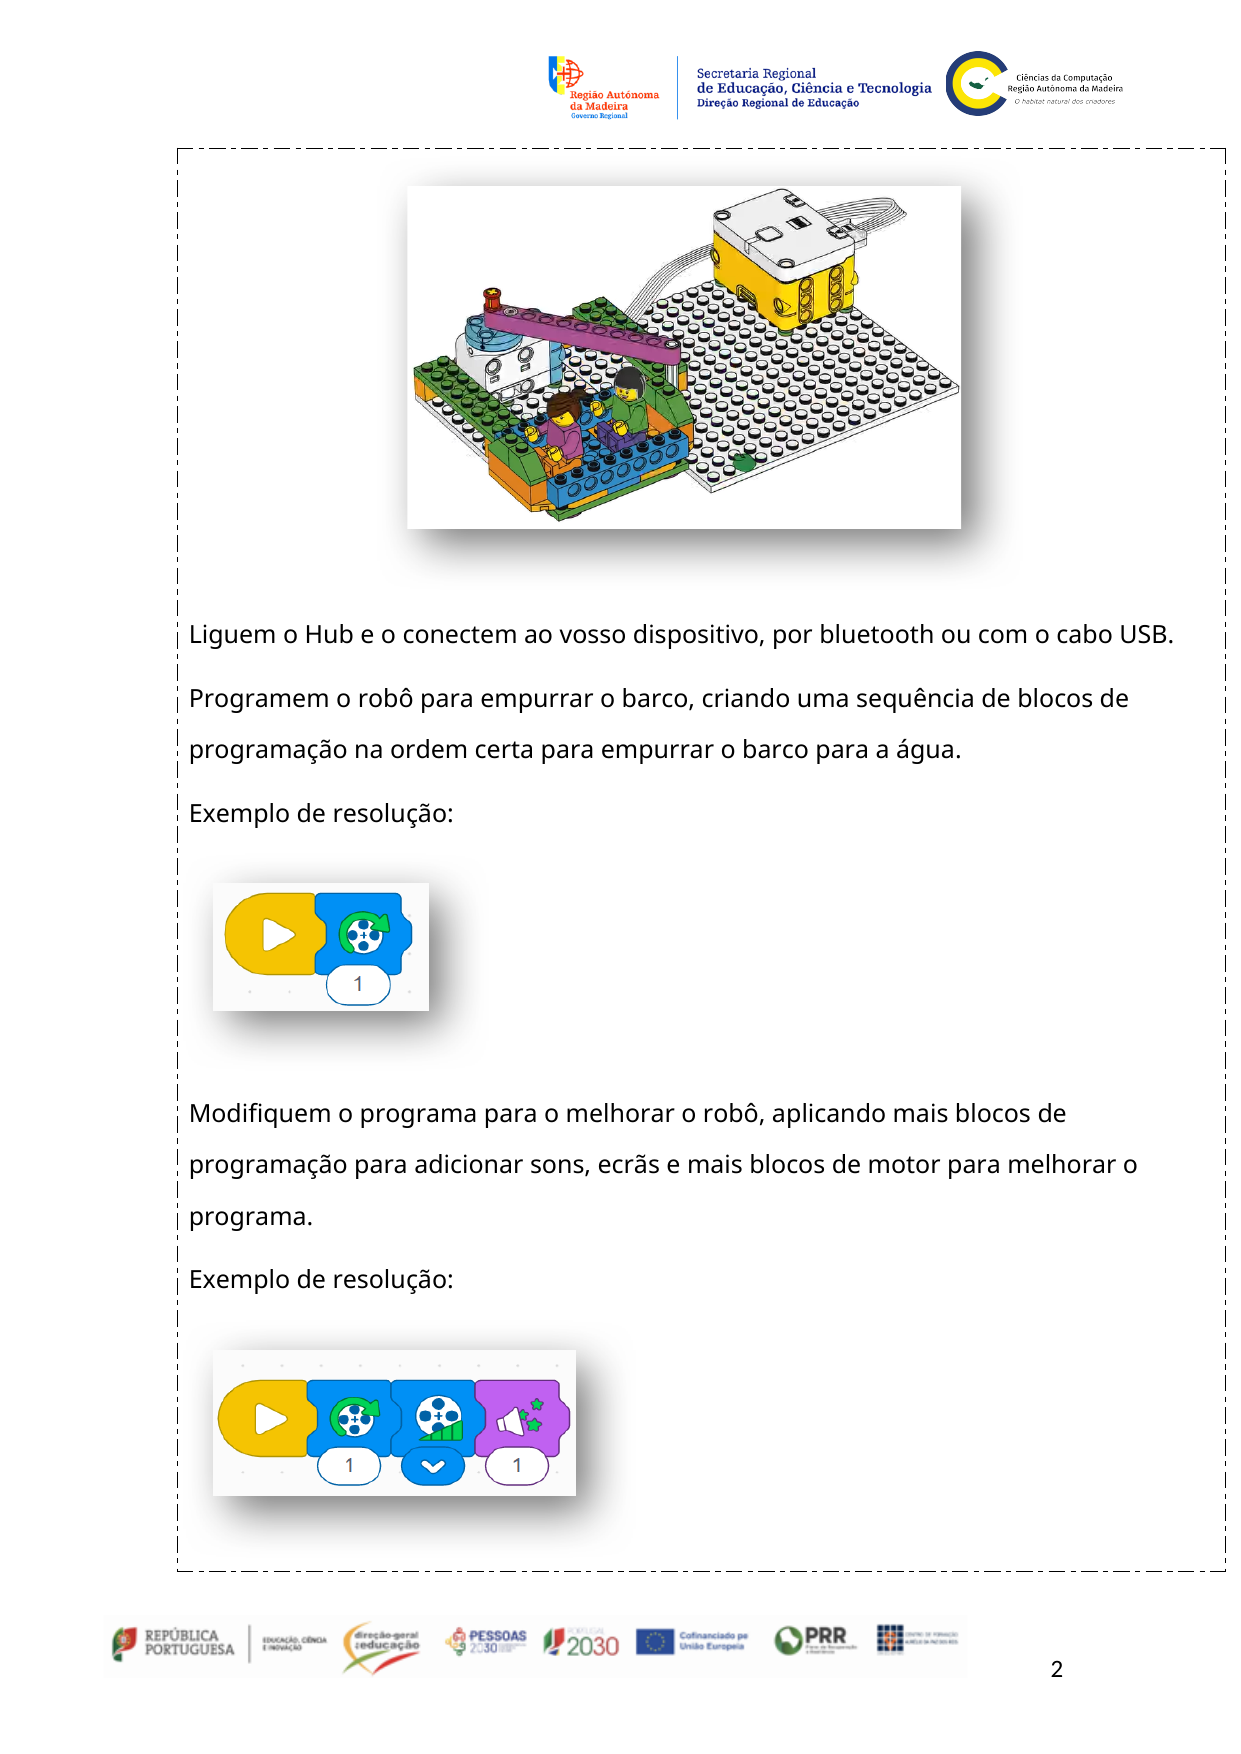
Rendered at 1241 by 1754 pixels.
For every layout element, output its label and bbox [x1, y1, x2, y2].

picture [213, 883, 429, 1011]
picture [407, 186, 962, 529]
picture [946, 51, 1123, 116]
table_cell [177, 148, 1225, 1571]
picture [103, 1615, 968, 1678]
picture [542, 50, 938, 126]
picture [213, 1350, 576, 1496]
